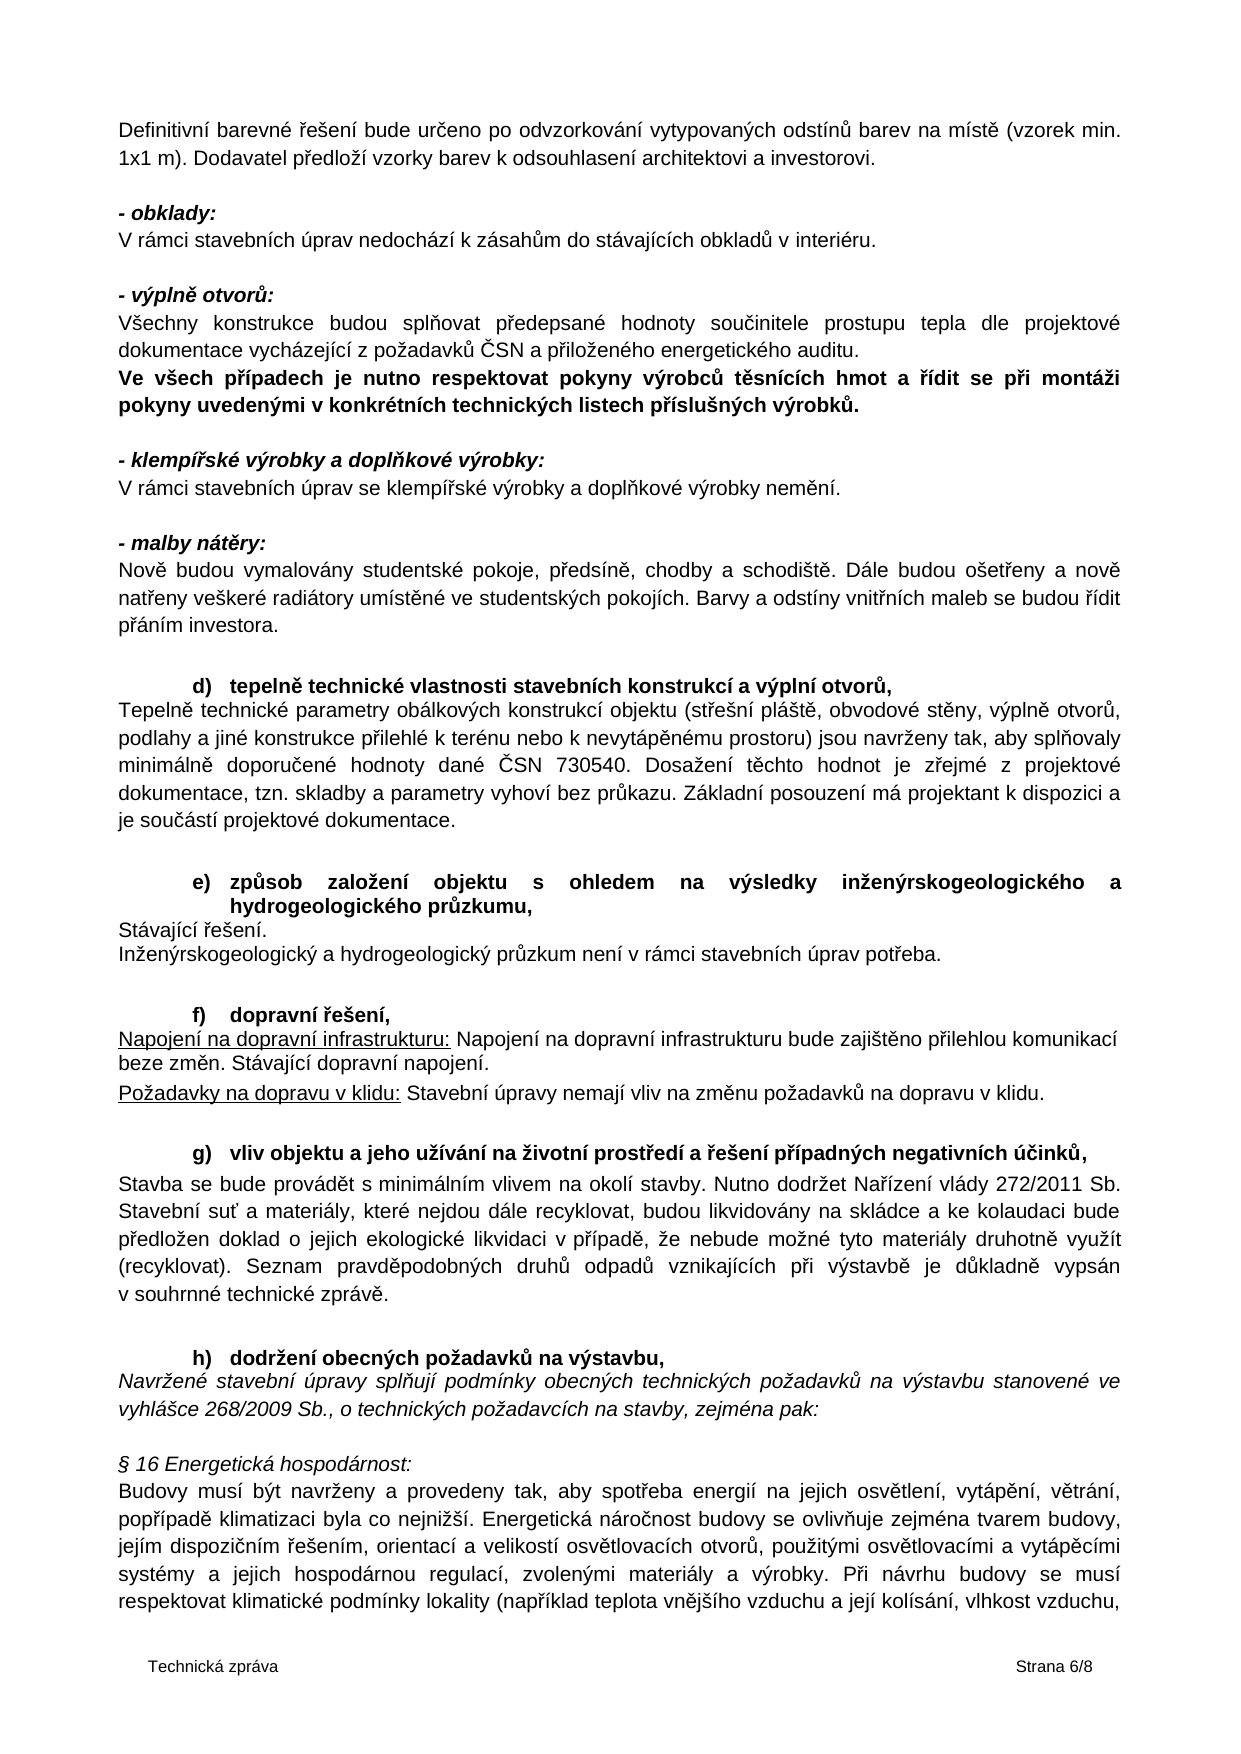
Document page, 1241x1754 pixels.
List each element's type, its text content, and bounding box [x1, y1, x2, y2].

text Definitivní barevné řešení bude určeno po odvzorkování vytypovaných odstínů barev na místě (vzorek min. 1x1 m). Dodavatel předloží vzorky barev k odsouhlasení architektovi a investorovi. [118, 118, 1122, 169]
text Tepelně technické parametry obálkových konstrukcí objektu (střešní pláště, obvodové stěny, výplně otvorů, podlahy a jiné konstrukce přilehlé k terénu nebo k nevytápěnému prostoru) jsou navrženy tak, aby splňovaly minimálně doporučené hodnoty dané ČSN 730540. Dosažení těchto hodnot je zřejmé z projektové dokumentace, tzn. skladby a parametry vyhoví bez průkazu. Základní posouzení má projektant k dispozici a je součástí projektové dokumentace. [118, 698, 1122, 832]
text Ve všech případech je nutno respektovat pokyny výrobců těsnících hmot a řídit se při montáži pokyny uvedenými v konkrétních technických listech příslušných výrobků. [118, 366, 1122, 417]
text Nově budou vymalovány studentské pokoje, předsíně, chodby a schodiště. Dále budou ošetřeny a nově natřeny veškeré radiátory umístěné ve studentských pokojích. Barvy a odstíny vnitřních maleb se budou řídit přáním investora. [118, 558, 1122, 637]
text § 16 Energetická hospodárnost: [118, 1452, 1122, 1476]
subtitle dodržení obecných požadavků na výstavbu, [192, 1345, 1122, 1369]
text Napojení na dopravní infrastrukturu: Napojení na dopravní infrastrukturu bude zajištěno přilehlou komunikací beze změn. Stávající dopravní napojení. [118, 1027, 1122, 1074]
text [118, 1479, 1122, 1613]
text - obklady: [118, 201, 1122, 224]
subtitle vliv objektu a jeho užívání na životní prostředí a řešení případných negativních účinků, [192, 1141, 1122, 1165]
text Inženýrskogeologický a hydrogeologický průzkum není v rámci stavebních úprav potřeba. [118, 941, 1122, 965]
text - malby nátěry: [118, 531, 1122, 554]
text Všechny konstrukce budou splňovat předepsané hodnoty součinitele prostupu tepla dle projektové dokumentace vycházející z požadavků ČSN a přiloženého energetického auditu. [118, 311, 1122, 362]
text - výplně otvorů: [118, 283, 1122, 307]
text Stávající řešení. [118, 917, 1122, 941]
text V rámci stavebních úprav nedochází k zásahům do stávajících obkladů v interiéru. [118, 228, 1122, 252]
text - klempířské výrobky a doplňkové výrobky: [118, 448, 1122, 472]
text V rámci stavebních úprav se klempířské výrobky a doplňkové výrobky nemění. [118, 476, 1122, 499]
text Navržené stavební úpravy splňují podmínky obecných technických požadavků na výstavbu stanovené ve vyhlášce 268/2009 Sb., o technických požadavcích na stavby, zejména pak: [118, 1369, 1122, 1421]
subtitle tepelně technické vlastnosti stavebních konstrukcí a výplní otvorů, [192, 674, 1122, 698]
subtitle dopravní řešení, [192, 1003, 1122, 1027]
text Požadavky na dopravu v klidu: Stavební úpravy nemají vliv na změnu požadavků na dopravu v klidu. [118, 1081, 1122, 1105]
subtitle způsob založení objektu s ohledem na výsledky inženýrskogeologického a hydrogeologického průzkumu, [192, 869, 1122, 917]
text Stavba se bude provádět s minimálním vlivem na okolí stavby. Nutno dodržet Nařízení vlády 272/2011 Sb. Stavební suť a materiály, které nejdou dále recyklovat, budou likvidovány na skládce a ke kolaudaci bude předložen doklad o jejich ekologické likvidaci v případě, že nebude možné tyto materiály druhotně využít (recyklovat). Seznam pravděpodobných druhů odpadů vznikajících při výstavbě je důkladně vypsán v souhrnné technické zprávě. [118, 1171, 1122, 1305]
